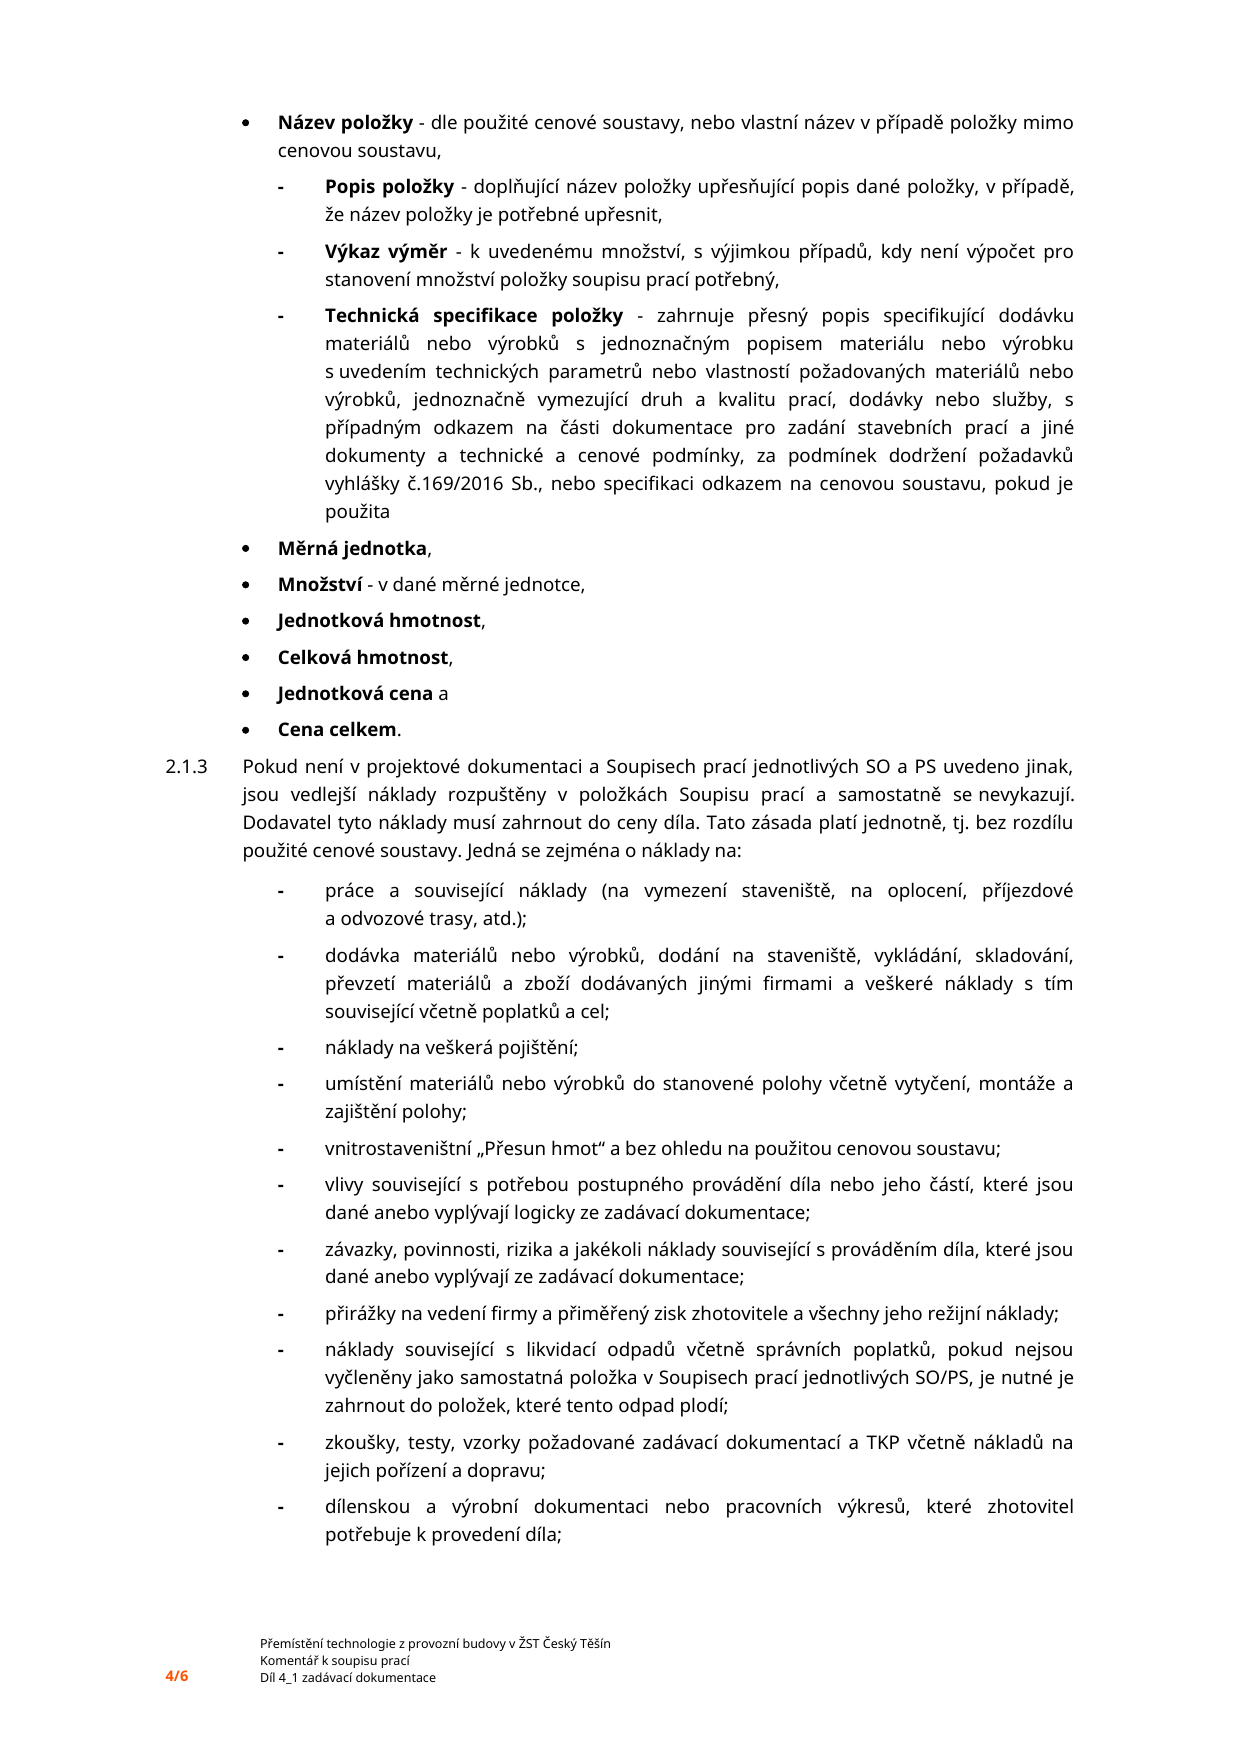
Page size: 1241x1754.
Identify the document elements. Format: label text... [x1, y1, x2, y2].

text Popis položky - doplňující název položky upřesňující popis dané položky, v případě, že název položky je potřebné upřesnit, [278, 174, 1075, 227]
text náklady na veškerá pojištění; [278, 1034, 1075, 1060]
text Cena celkem. [242, 717, 1075, 742]
text práce a související náklady (na vymezení staveniště, na oplocení, příjezdové a odvozové trasy, atd.); [278, 878, 1075, 931]
text Množství - v dané měrné jednotce, [242, 571, 1075, 597]
text dodávka materiálů nebo výrobků, dodání na staveniště, vykládání, skladování, převzetí materiálů a zboží dodávaných jinými firmami a veškeré náklady s tím související včetně poplatků a cel; [278, 942, 1075, 1023]
text Měrná jednotka, [242, 535, 1075, 560]
text vnitrostaveništní „Přesun hmot“ a bez ohledu na použitou cenovou soustavu; [278, 1135, 1075, 1161]
text zkoušky, testy, vzorky požadované zadávací dokumentací a TKP včetně nákladů na jejich pořízení a dopravu; [278, 1429, 1075, 1482]
text dílenskou a výrobní dokumentaci nebo pracovních výkresů, které zhotovitel potřebuje k provedení díla; [278, 1493, 1075, 1547]
text Celková hmotnost, [242, 644, 1075, 669]
text Název položky - dle použité cenové soustavy, nebo vlastní název v případě položky mimo cenovou soustavu, [242, 109, 1075, 163]
text Jednotková hmotnost, [242, 608, 1075, 633]
text náklady související s likvidací odpadů včetně správních poplatků, pokud nejsou vyčleněny jako samostatná položka v Soupisech prací jednotlivých SO/PS, je nutné je zahrnout do položek, které tento odpad plodí; [278, 1337, 1075, 1418]
text přirážky na vedení firmy a přiměřený zisk zhotovitele a všechny jeho režijní náklady; [278, 1300, 1075, 1326]
text umístění materiálů nebo výrobků do stanovené polohy včetně vytyčení, montáže a zajištění polohy; [278, 1071, 1075, 1124]
text vlivy související s potřebou postupného provádění díla nebo jeho částí, které jsou dané anebo vyplývají logicky ze zadávací dokumentace; [278, 1171, 1075, 1225]
text Jednotková cena a [242, 680, 1075, 706]
text Technická specifikace položky - zahrnuje přesný popis specifikující dodávku materiálů nebo výrobků s jednoznačným popisem materiálu nebo výrobku s uvedením technických parametrů nebo vlastností požadovaných materiálů nebo výrobků, jednoznačně vymezující druh a kvalitu prací, dodávky nebo služby, s případným odkazem na části dokumentace pro zadání stavebních prací a jiné dokumenty a technické a cenové podmínky, za podmínek dodržení požadavků vyhlášky č.169/2016 Sb., nebo specifikaci odkazem na cenovou soustavu, pokud je použita [278, 302, 1075, 524]
text Výkaz výměr - k uvedenému množství, s výjimkou případů, kdy není výpočet pro stanovení množství položky soupisu prací potřebný, [278, 238, 1075, 292]
text závazky, povinnosti, rizika a jakékoli náklady související s prováděním díla, které jsou dané anebo vyplývají ze zadávací dokumentace; [278, 1236, 1075, 1289]
text Pokud není v projektové dokumentaci a Soupisech prací jednotlivých SO a PS uvedeno jinak, jsou vedlejší náklady rozpuštěny v položkách Soupisu prací a samostatně se nevykazují. Dodavatel tyto náklady musí zahrnout do ceny díla. Tato zásada platí jednotně, tj. bez rozdílu použité cenové soustavy. Jedná se zejména o náklady na: [165, 753, 1075, 863]
